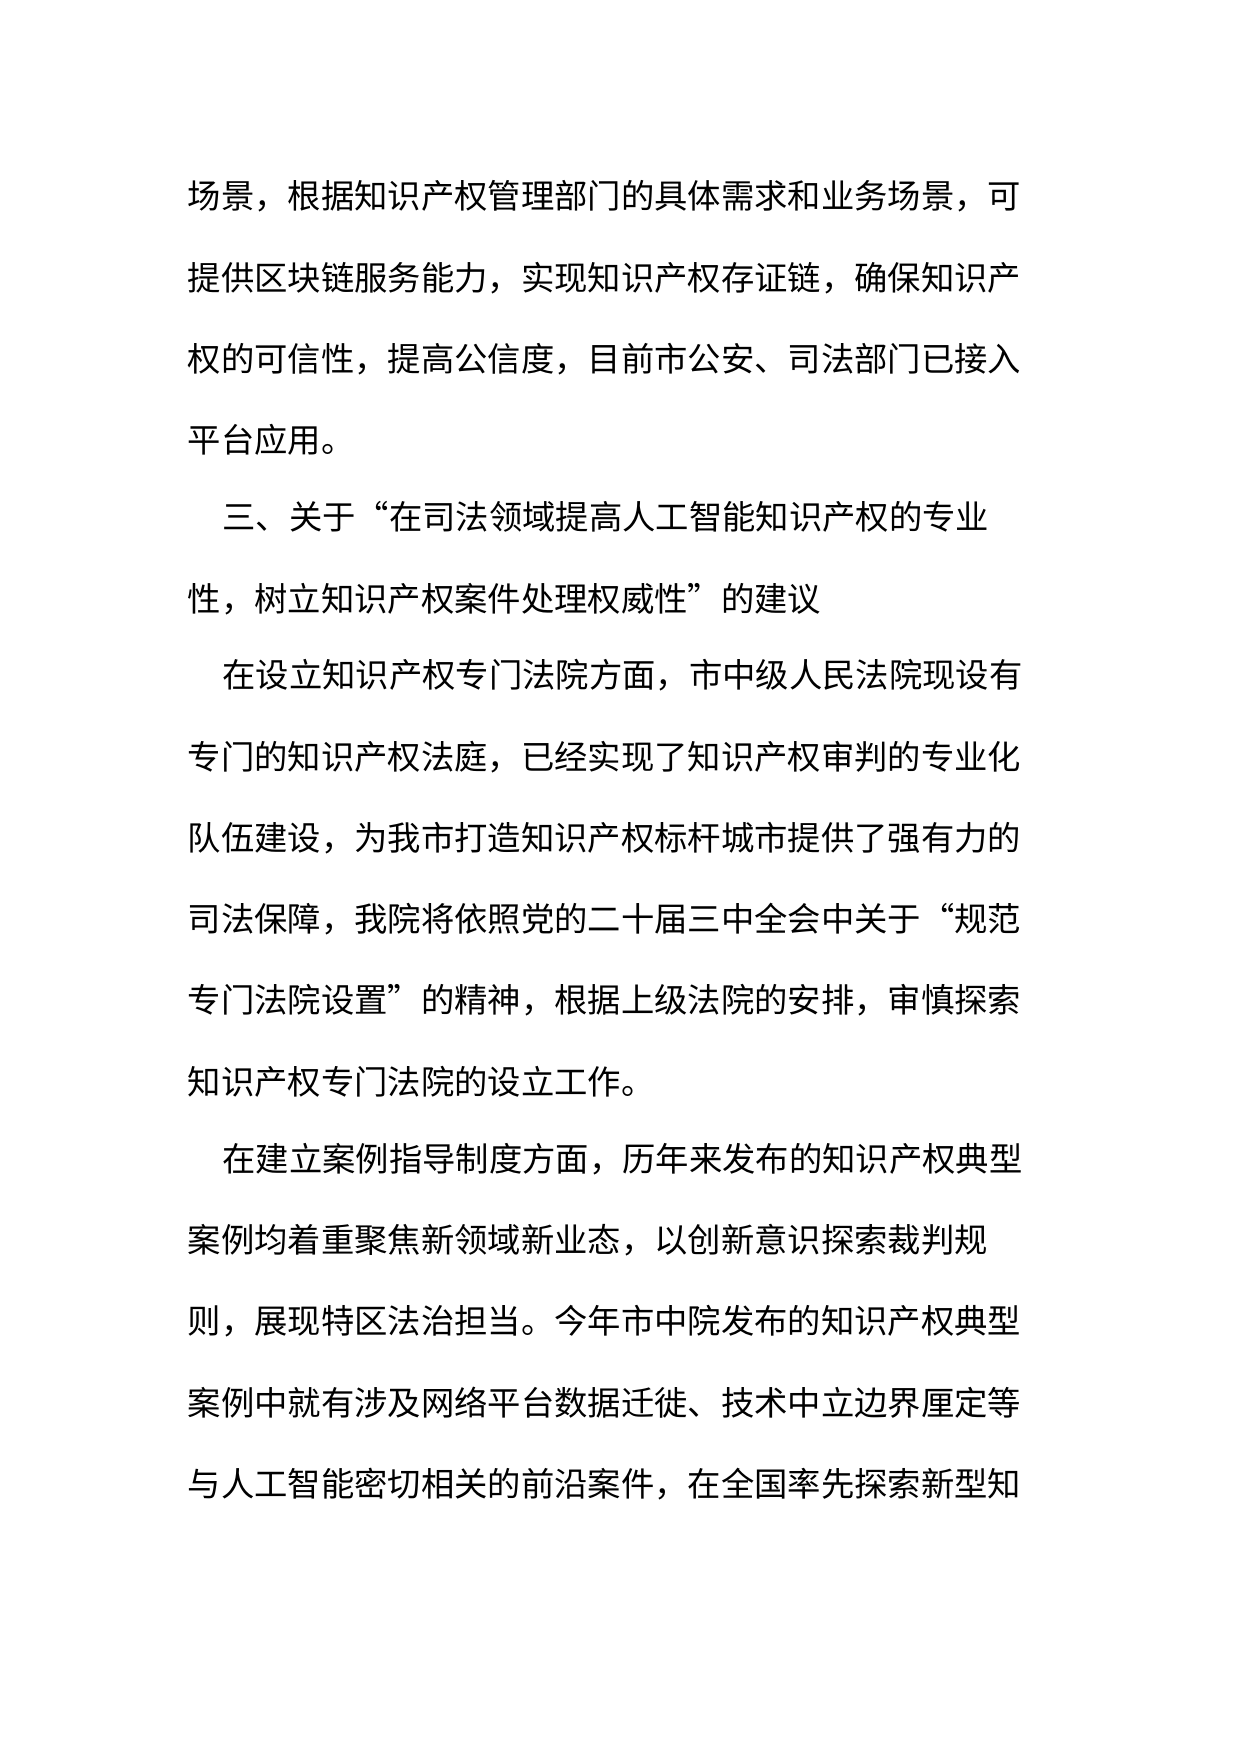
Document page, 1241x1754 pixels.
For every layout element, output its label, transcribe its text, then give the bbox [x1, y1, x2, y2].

text 在设立知识产权专门法院方面，市中级人民法院现设有专门的知识产权法庭，已经实现了知识产权审判的专业化队伍建设，为我市打造知识产权标杆城市提供了强有力的司法保障，我院将依照党的二十届三中全会中关于“规范专门法院设置”的精神，根据上级法院的安排，审慎探索知识产权专门法院的设立工作。 [187, 641, 1053, 1112]
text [187, 1124, 1053, 1514]
text 三、关于“在司法领域提高人工智能知识产权的专业性，树立知识产权案件处理权威性”的建议 [187, 483, 1053, 629]
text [187, 162, 1053, 471]
